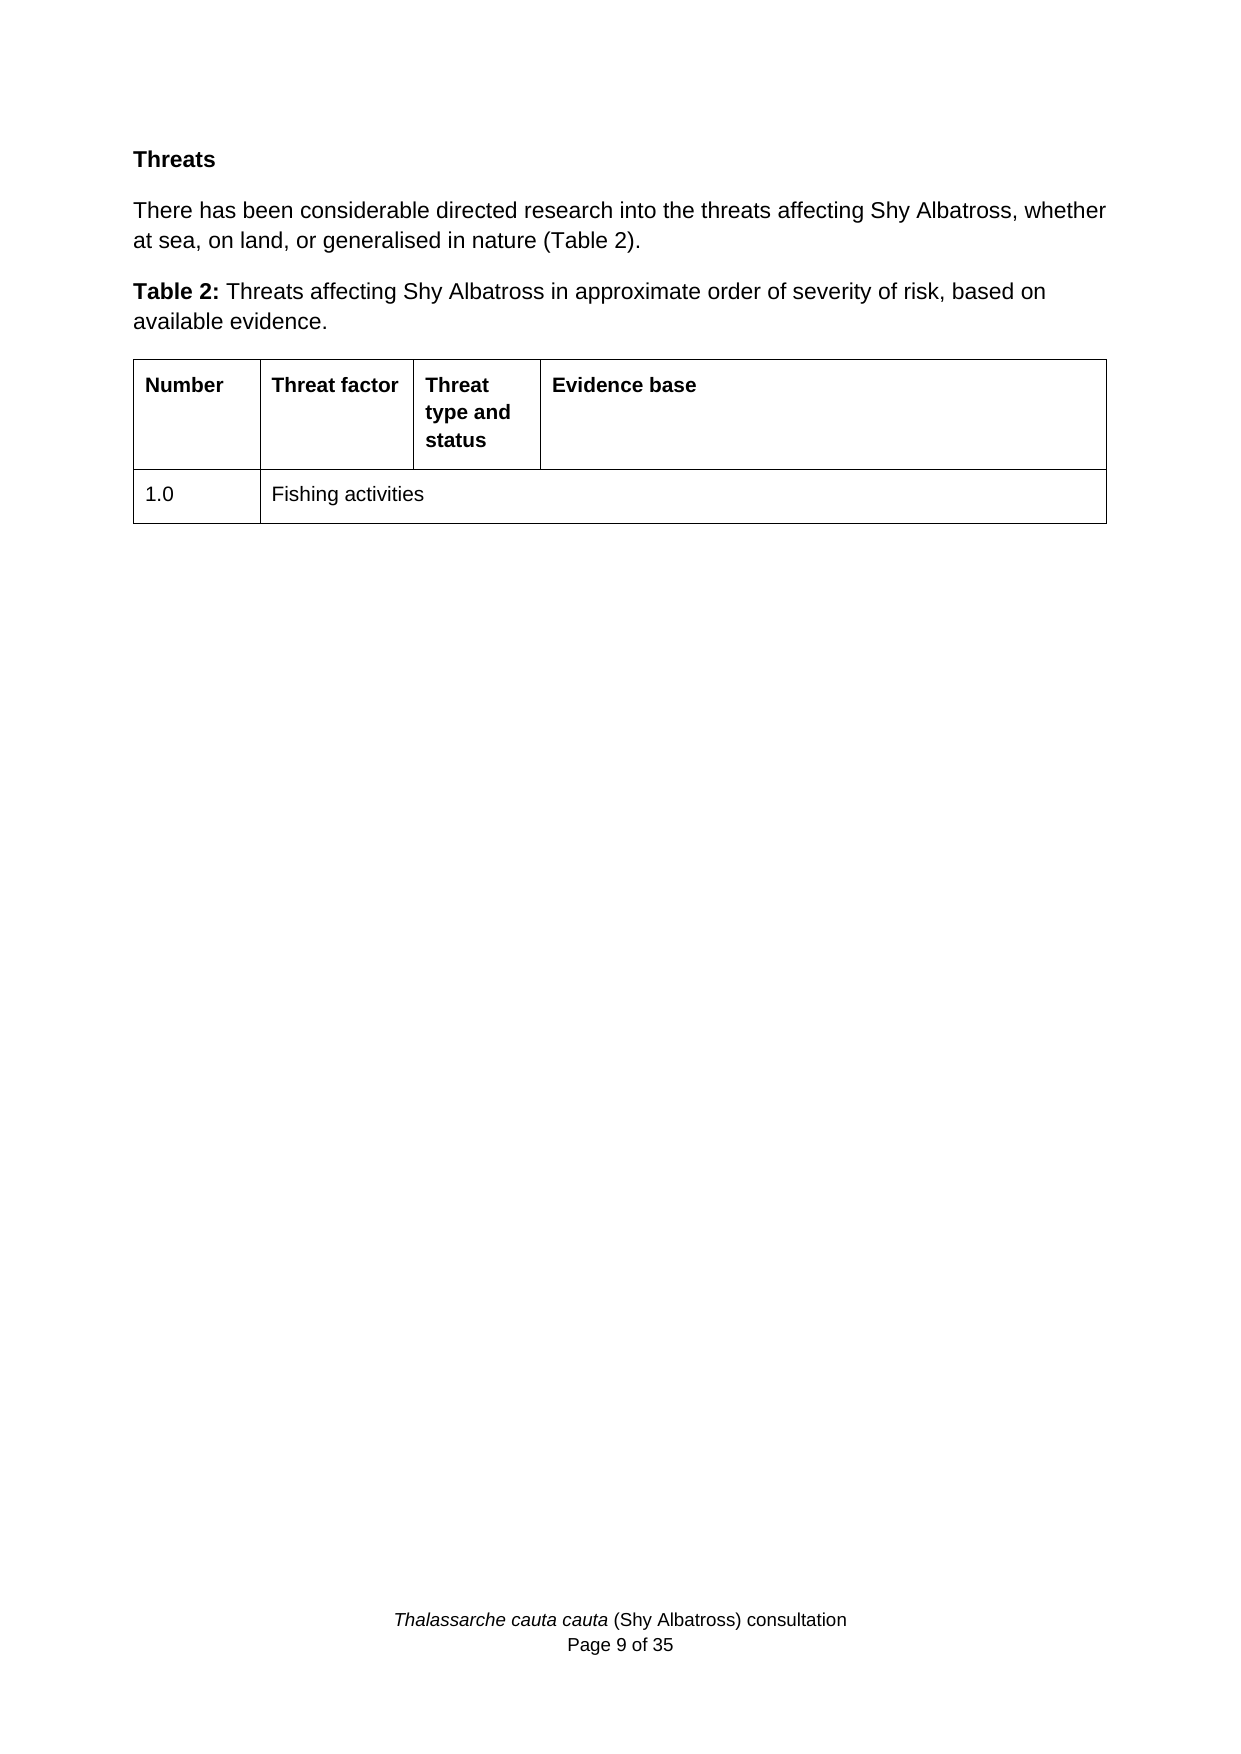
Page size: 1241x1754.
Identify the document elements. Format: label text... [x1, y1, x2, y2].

table_header Threat type and status [414, 360, 540, 468]
table_cell 1.0 [134, 470, 260, 523]
table_header Evidence base [541, 360, 1106, 468]
table_header Threat factor [261, 360, 413, 468]
table_header Number [134, 360, 260, 468]
text There has been considerable directed research into the threats affecting Shy Albatross, whether at sea, on land, or generalised in nature (Table 2). [133, 197, 1107, 253]
subtitle Threats [133, 146, 1107, 172]
text Table 2: Threats affecting Shy Albatross in approximate order of severity of risk, based on available evidence. [133, 278, 1107, 334]
table_cell Fishing activities [261, 470, 1106, 523]
